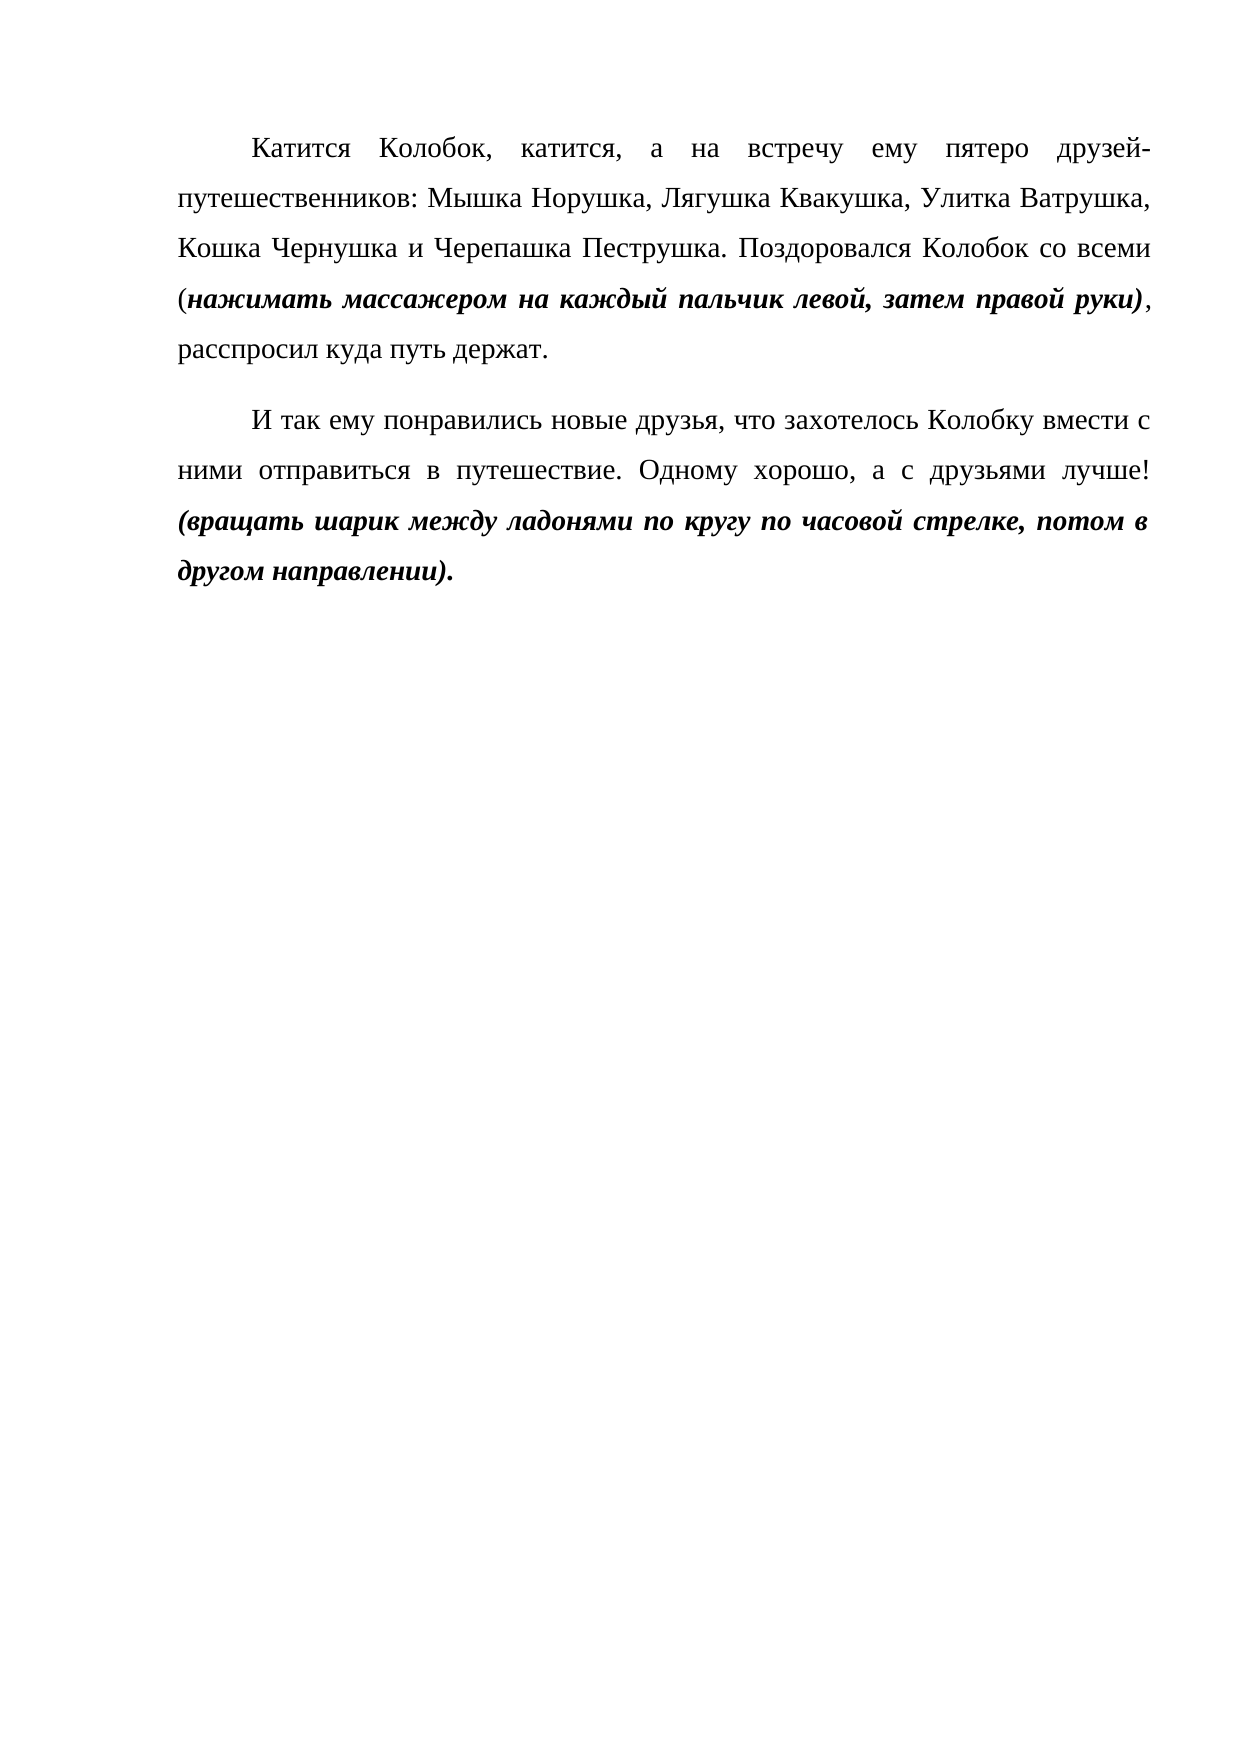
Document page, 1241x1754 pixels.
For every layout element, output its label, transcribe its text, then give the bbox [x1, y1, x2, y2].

text И так ему понравились новые друзья, что захотелось Колобку вмести с ними отправиться в путешествие. Одному хорошо, а с друзьями лучше! (вращать шарик между ладонями по кругу по часовой стрелке, потом в другом направлении). [177, 402, 1152, 587]
text Катится Колобок, катится, а на встречу ему пятеро друзей-путешественников: Мышка Норушка, Лягушка Квакушка, Улитка Ватрушка, Кошка Чернушка и Черепашка Пеструшка. Поздоровался Колобок со всеми (нажимать массажером на каждый пальчик левой, затем правой руки), расспросил куда путь держат. [177, 130, 1152, 364]
